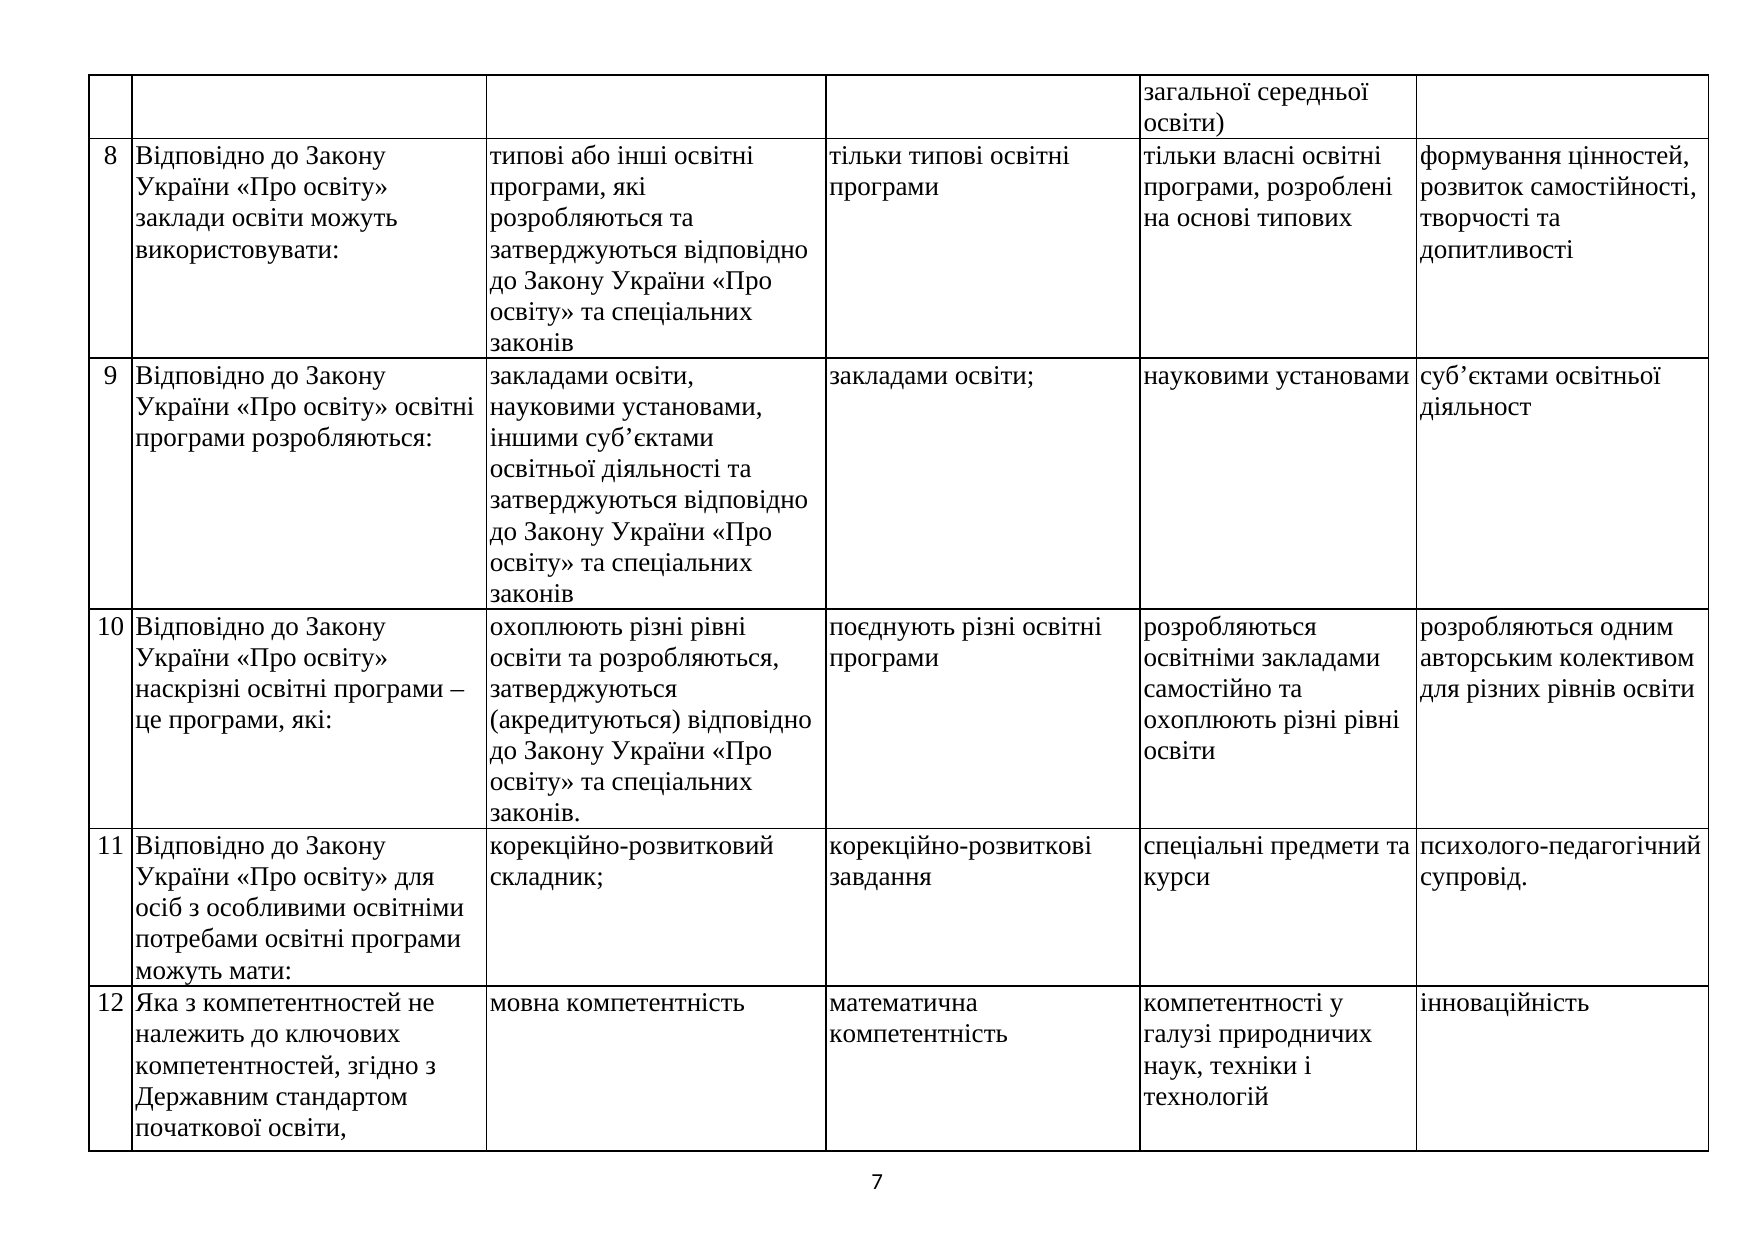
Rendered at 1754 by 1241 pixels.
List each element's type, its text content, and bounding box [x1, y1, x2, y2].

table_cell закладами освіти, науковими установами, іншими суб’єктами освітньої діяльності та затверджуються відповідно до Закону України «Про освіту» та спеціальних законів [487, 359, 825, 608]
table_cell 11 [90, 829, 131, 985]
table_cell науковими установами [1141, 359, 1416, 608]
table_cell тільки власні освітні програми, розроблені на основі типових [1141, 139, 1416, 357]
table_cell розробляються одним авторським колективом для різних рівнів освіти [1417, 610, 1708, 828]
table_cell інноваційність [1417, 987, 1708, 1150]
table_cell Відповідно до Закону України «Про освіту» заклади освіти можуть використовувати: [133, 139, 486, 357]
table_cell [827, 76, 1139, 138]
table_cell Відповідно до Закону України «Про освіту» наскрізні освітні програми – це програми, які: [133, 610, 486, 828]
table_cell розробляються освітніми закладами самостійно та охоплюють різні рівні освіти [1141, 610, 1416, 828]
table_cell спеціальні предмети та курси [1141, 829, 1416, 985]
table_cell психолого-педагогічний супровід. [1417, 829, 1708, 985]
table_cell 10 [90, 610, 131, 828]
table_cell 7 [90, 76, 131, 138]
table_cell тільки типові освітні програми [827, 139, 1139, 357]
table_cell Відповідно до Закону України «Про освіту» для осіб з особливими освітніми потребами освітні програми можуть мати: [133, 829, 486, 985]
table_cell суб’єктами освітньої діяльност [1417, 359, 1708, 608]
table_cell корекційно-розвиткові завдання [827, 829, 1139, 985]
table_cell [1141, 987, 1416, 1150]
table_cell 8 [90, 139, 131, 357]
table_cell закладами освіти; [827, 359, 1139, 608]
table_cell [1141, 76, 1416, 138]
table_cell 12 [90, 987, 131, 1150]
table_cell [827, 987, 1139, 1150]
table_cell корекційно-розвитковий складник; [487, 829, 825, 985]
table_cell 9 [90, 359, 131, 608]
table_cell Відповідно до Закону України «Про освіту» освітні програми розробляються: [133, 359, 486, 608]
table_cell поєднують різні освітні програми [827, 610, 1139, 828]
table_cell охоплюють різні рівні освіти та розробляються, затверджуються (акредитуються) відповідно до Закону України «Про освіту» та спеціальних законів. [487, 610, 825, 828]
table_cell типові або інші освітні програми, які розробляються та затверджуються відповідно до Закону України «Про освіту» та спеціальних законів [487, 139, 825, 357]
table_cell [133, 76, 486, 138]
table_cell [487, 76, 825, 138]
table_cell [133, 987, 486, 1150]
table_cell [487, 987, 825, 1150]
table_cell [1417, 76, 1708, 138]
table_cell формування цінностей, розвиток самостійності, творчості та допитливості [1417, 139, 1708, 357]
